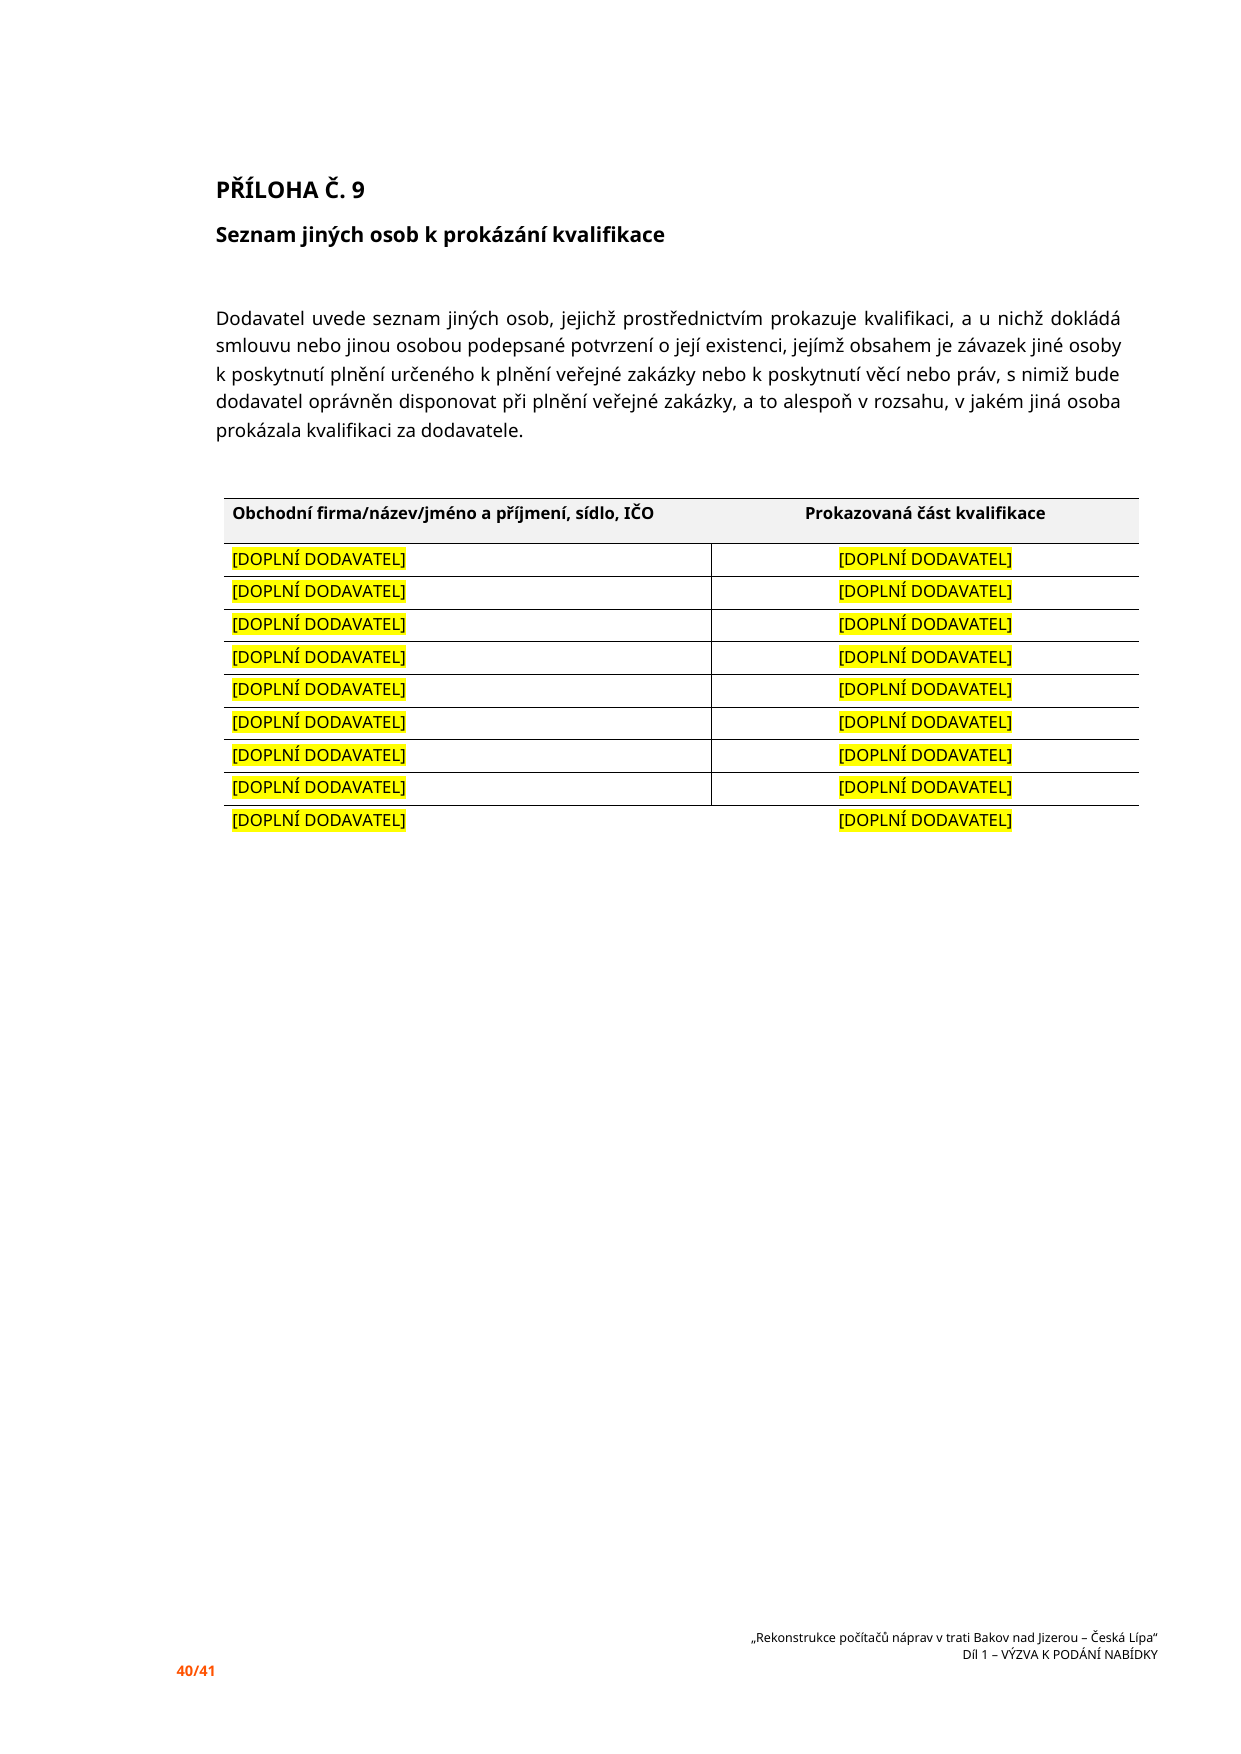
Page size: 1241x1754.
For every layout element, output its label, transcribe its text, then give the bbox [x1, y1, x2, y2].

table_cell [DOPLNÍ DODAVATEL] [712, 740, 1139, 772]
table_cell [DOPLNÍ DODAVATEL] [224, 806, 711, 837]
table_cell [DOPLNÍ DODAVATEL] [224, 544, 711, 576]
table_cell [DOPLNÍ DODAVATEL] [224, 610, 711, 641]
table_cell [DOPLNÍ DODAVATEL] [712, 544, 1139, 576]
table_cell [DOPLNÍ DODAVATEL] [224, 642, 711, 674]
table_cell [DOPLNÍ DODAVATEL] [712, 708, 1139, 739]
text Příloha č. 9 [216, 174, 1122, 205]
table_cell [DOPLNÍ DODAVATEL] [712, 610, 1139, 641]
table_cell [DOPLNÍ DODAVATEL] [712, 773, 1139, 805]
text Seznam jiných osob k prokázání kvalifikace [216, 221, 1122, 249]
table_header Prokazovaná část kvalifikace [711, 499, 1139, 543]
text Dodavatel uvede seznam jiných osob, jejichž prostřednictvím prokazuje kvalifikaci, a u nichž dokládá smlouvu nebo jinou osobou podepsané potvrzení o její existenci, jejímž obsahem je závazek jiné osoby k poskytnutí plnění určeného k plnění veřejné zakázky nebo k poskytnutí věcí nebo práv, s nimiž bude dodavatel oprávněn disponovat při plnění veřejné zakázky, a to alespoň v rozsahu, v jakém jiná osoba prokázala kvalifikaci za dodavatele. [216, 305, 1122, 442]
table_cell [DOPLNÍ DODAVATEL] [224, 675, 711, 707]
table_cell [DOPLNÍ DODAVATEL] [224, 773, 711, 805]
table_cell [DOPLNÍ DODAVATEL] [712, 675, 1139, 707]
table_cell [DOPLNÍ DODAVATEL] [224, 740, 711, 772]
table_cell [DOPLNÍ DODAVATEL] [224, 577, 711, 608]
table_cell [DOPLNÍ DODAVATEL] [711, 806, 1139, 837]
table_header Obchodní firma/název/jméno a příjmení, sídlo, IČO [224, 499, 711, 543]
table_cell [DOPLNÍ DODAVATEL] [712, 577, 1139, 608]
table_cell [DOPLNÍ DODAVATEL] [224, 708, 711, 739]
table_cell [DOPLNÍ DODAVATEL] [712, 642, 1139, 674]
